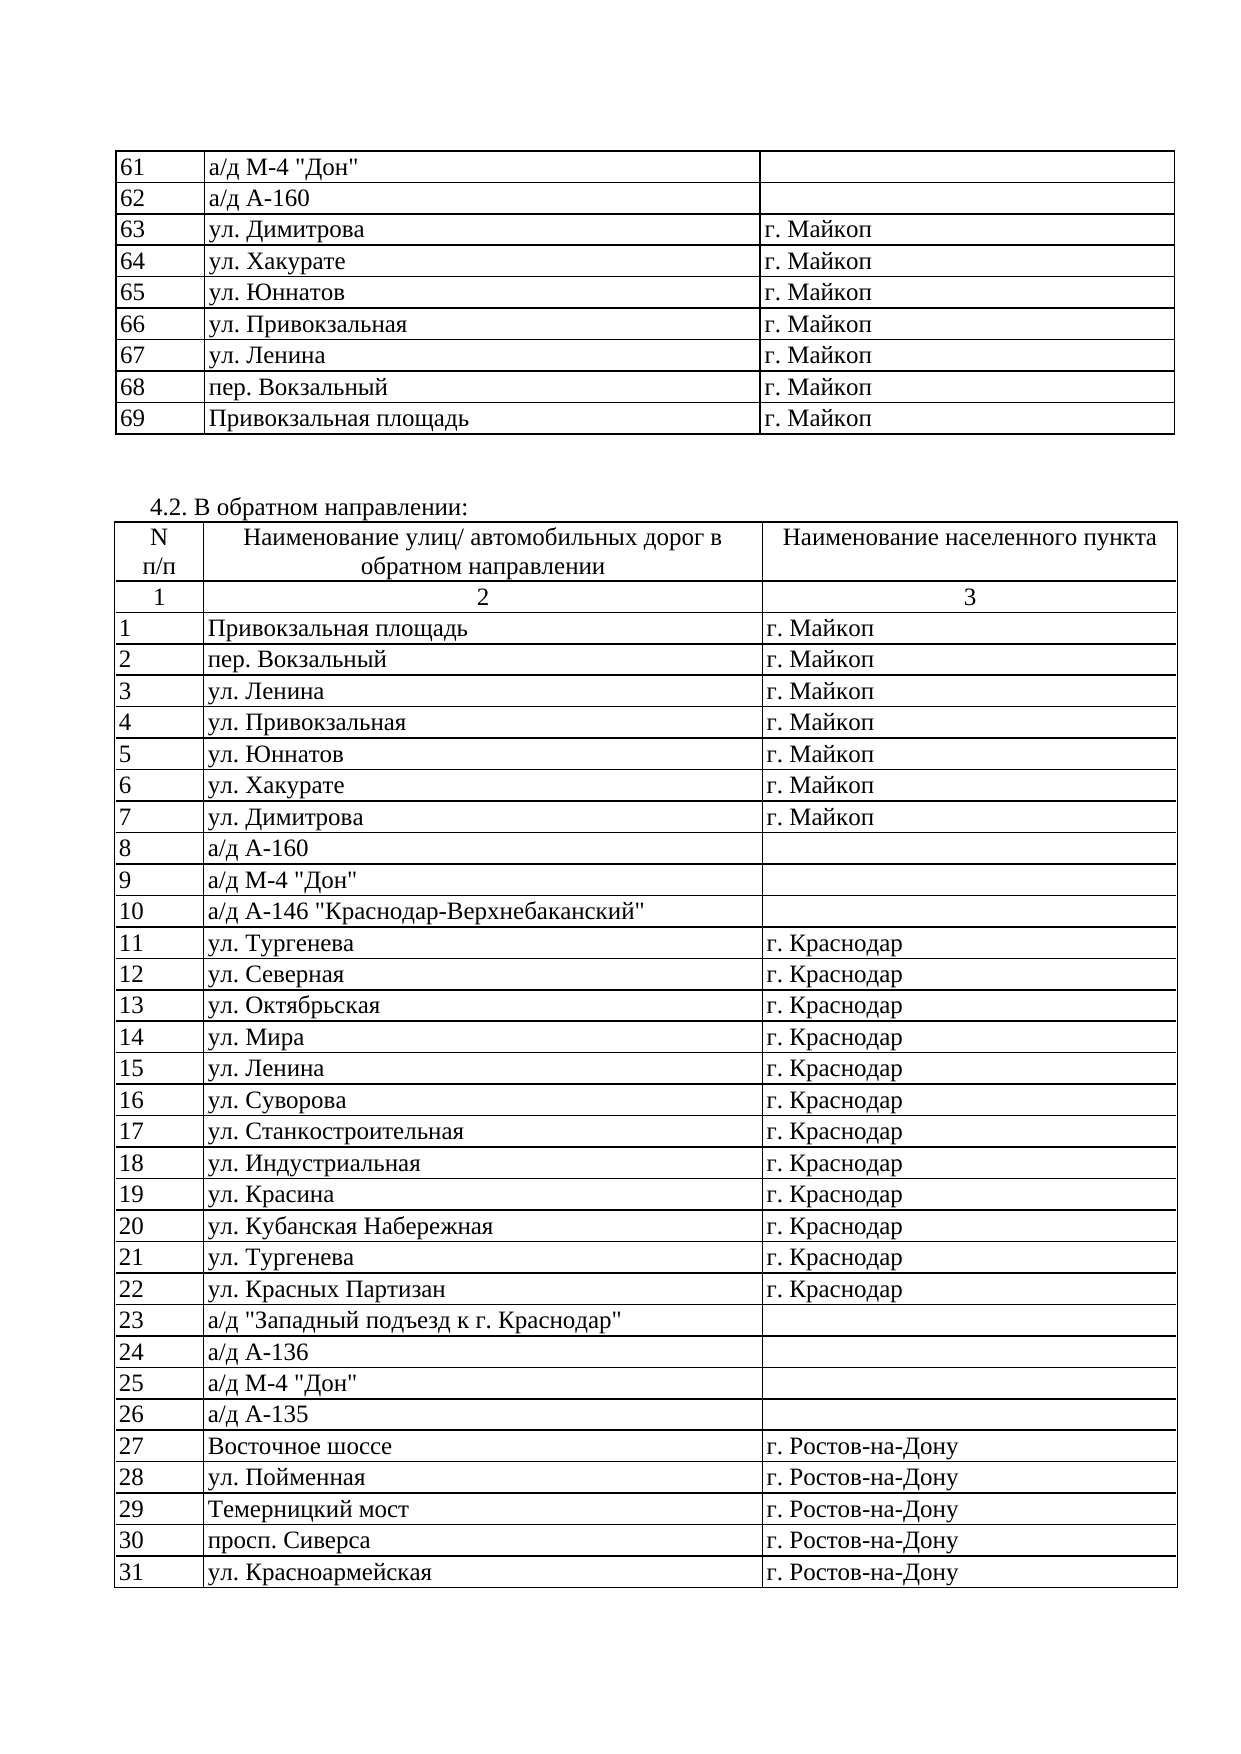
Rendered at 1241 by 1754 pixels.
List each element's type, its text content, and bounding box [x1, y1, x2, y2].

table_cell г. Майкоп [761, 246, 1174, 276]
table_cell ул. Хакурате [205, 246, 759, 276]
table_cell г. Ростов-на-Дону [763, 1555, 1177, 1587]
table_cell а/д А-160 [204, 833, 762, 863]
table_cell 9 [115, 864, 203, 894]
table_cell ул. Станкостроительная [204, 1116, 762, 1146]
table_cell г. Майкоп [763, 769, 1177, 800]
table_cell 11 [115, 927, 203, 957]
table_cell 10 [115, 896, 203, 926]
table_cell 27 [115, 1430, 203, 1461]
table_cell 13 [115, 990, 203, 1020]
table_cell 62 [117, 183, 204, 213]
table_cell ул. Красноармейская [204, 1557, 762, 1587]
table_cell 26 [115, 1399, 203, 1429]
table_cell 4 [115, 707, 203, 737]
table_cell Привокзальная площадь [204, 613, 762, 643]
table_cell г. Майкоп [761, 277, 1174, 307]
table_cell 16 [115, 1084, 203, 1115]
table_cell Восточное шоссе [204, 1431, 762, 1461]
table_cell г. Краснодар [763, 1020, 1177, 1052]
table_cell 63 [117, 215, 204, 244]
table_cell 21 [115, 1242, 203, 1272]
table_cell [763, 1366, 1177, 1398]
table_cell ул. Красина [204, 1179, 762, 1209]
table_cell 7 [115, 801, 203, 832]
table_cell а/д А-160 [205, 183, 759, 213]
table_cell [763, 1304, 1177, 1335]
table_header Наименование населенного пункта [763, 523, 1177, 580]
table_cell 68 [117, 372, 204, 402]
table_cell ул. Красных Партизан [204, 1274, 762, 1303]
table_cell г. Ростов-на-Дону [763, 1461, 1177, 1492]
table_cell ул. Кубанская Набережная [204, 1211, 762, 1241]
table_cell г. Краснодар [763, 1241, 1177, 1272]
table_cell ул. Привокзальная [204, 707, 762, 737]
table_cell 12 [115, 959, 203, 989]
table_cell г. Майкоп [761, 309, 1174, 339]
table_cell 31 [115, 1556, 203, 1587]
table_cell 30 [115, 1525, 203, 1555]
table_cell 3 [763, 580, 1177, 611]
table_cell г. Краснодар [763, 1272, 1177, 1303]
table_cell пер. Вокзальный [204, 645, 762, 674]
table_cell г. Майкоп [763, 674, 1177, 706]
table_cell 14 [115, 1021, 203, 1052]
table_cell г. Краснодар [763, 989, 1177, 1020]
table_cell г. Краснодар [763, 958, 1177, 989]
table_cell ул. Юннатов [205, 277, 759, 307]
table_cell г. Краснодар [763, 1052, 1177, 1083]
table_cell пер. Вокзальный [205, 372, 759, 402]
table_cell 2 [204, 582, 762, 611]
table_cell г. Краснодар [763, 926, 1177, 957]
table_cell ул. Мира [204, 1022, 762, 1052]
table_cell 69 [117, 403, 204, 433]
table_cell г. Майкоп [763, 706, 1177, 737]
table_cell 65 [117, 277, 204, 307]
table_cell 22 [115, 1273, 203, 1303]
table_cell ул. Привокзальная [205, 309, 759, 339]
table_cell г. Краснодар [763, 1146, 1177, 1178]
table_cell а/д "Западный подъезд к г. Краснодар" [204, 1305, 762, 1335]
table_cell г. Майкоп [763, 643, 1177, 674]
table_cell [763, 895, 1177, 926]
table_cell ул. Хакурате [204, 770, 762, 800]
table_cell ул. Суворова [204, 1085, 762, 1115]
table_cell 20 [115, 1210, 203, 1241]
table_cell 28 [115, 1462, 203, 1492]
table_cell г. Ростов-на-Дону [763, 1492, 1177, 1524]
table_cell г. Майкоп [763, 611, 1177, 643]
table_cell ул. Пойменная [204, 1462, 762, 1492]
table_cell г. Майкоп [763, 800, 1177, 832]
table_cell г. Краснодар [763, 1178, 1177, 1209]
table_cell [763, 1335, 1177, 1366]
table_cell [763, 1398, 1177, 1429]
table_cell 6 [115, 770, 203, 800]
table_cell 66 [117, 309, 204, 339]
table_cell [763, 832, 1177, 863]
table_cell г. Ростов-на-Дону [763, 1429, 1177, 1461]
table_cell 5 [115, 738, 203, 769]
table_header N п/п [115, 523, 203, 580]
table_cell ул. Ленина [204, 1053, 762, 1083]
table_cell ул. Тургенева [204, 1242, 762, 1272]
table_cell ул. Индустриальная [204, 1148, 762, 1178]
table_cell 18 [115, 1147, 203, 1178]
table_cell г. Краснодар [763, 1083, 1177, 1115]
table_cell ул. Юннатов [204, 739, 762, 769]
table_cell г. Майкоп [761, 215, 1174, 244]
table_cell а/д А-136 [204, 1337, 762, 1366]
table_cell 1 [115, 613, 203, 643]
table_cell а/д М-4 "Дон" [204, 865, 762, 894]
table_cell просп. Сиверса [204, 1525, 762, 1555]
table_header Наименование улиц/ автомобильных дорог в обратном направлении [204, 523, 762, 580]
table_cell а/д М-4 "Дон" [204, 1368, 762, 1398]
table_cell [763, 863, 1177, 894]
table_cell 61 [117, 152, 204, 181]
table_cell г. Краснодар [763, 1209, 1177, 1241]
table_cell Темерницкий мост [204, 1494, 762, 1524]
table_cell 3 [115, 675, 203, 706]
table_cell 24 [115, 1336, 203, 1366]
table_cell г. Майкоп [763, 737, 1177, 769]
table_cell Привокзальная площадь [205, 403, 759, 433]
table_cell г. Краснодар [763, 1115, 1177, 1146]
table_cell 17 [115, 1116, 203, 1146]
table_cell ул. Димитрова [205, 215, 759, 244]
table_cell г. Майкоп [761, 403, 1174, 433]
table_cell 29 [115, 1493, 203, 1524]
table_cell 23 [115, 1305, 203, 1335]
table_cell 15 [115, 1053, 203, 1083]
table_cell а/д А-146 "Краснодар-Верхнебаканский" [204, 896, 762, 926]
table_cell а/д М-4 "Дон" [205, 152, 759, 181]
table_cell г. Майкоп [761, 340, 1174, 370]
table_cell г. Майкоп [761, 372, 1174, 402]
table_cell 8 [115, 833, 203, 863]
table_cell ул. Ленина [204, 676, 762, 706]
table_cell 25 [115, 1368, 203, 1398]
table_cell 19 [115, 1179, 203, 1209]
table_cell ул. Северная [204, 959, 762, 989]
text 4.2. В обратном направлении: [150, 492, 1090, 521]
table_cell ул. Тургенева [204, 928, 762, 957]
table_cell 67 [117, 340, 204, 370]
table_cell 2 [115, 644, 203, 674]
table_cell [761, 152, 1174, 181]
table_cell г. Ростов-на-Дону [763, 1524, 1177, 1555]
table_cell ул. Ленина [205, 340, 759, 370]
table_cell ул. Димитрова [204, 802, 762, 832]
table_cell 1 [115, 581, 203, 611]
table_cell ул. Октябрьская [204, 991, 762, 1020]
table_cell [761, 183, 1174, 213]
table_cell а/д А-135 [204, 1400, 762, 1429]
table_cell 64 [117, 246, 204, 276]
